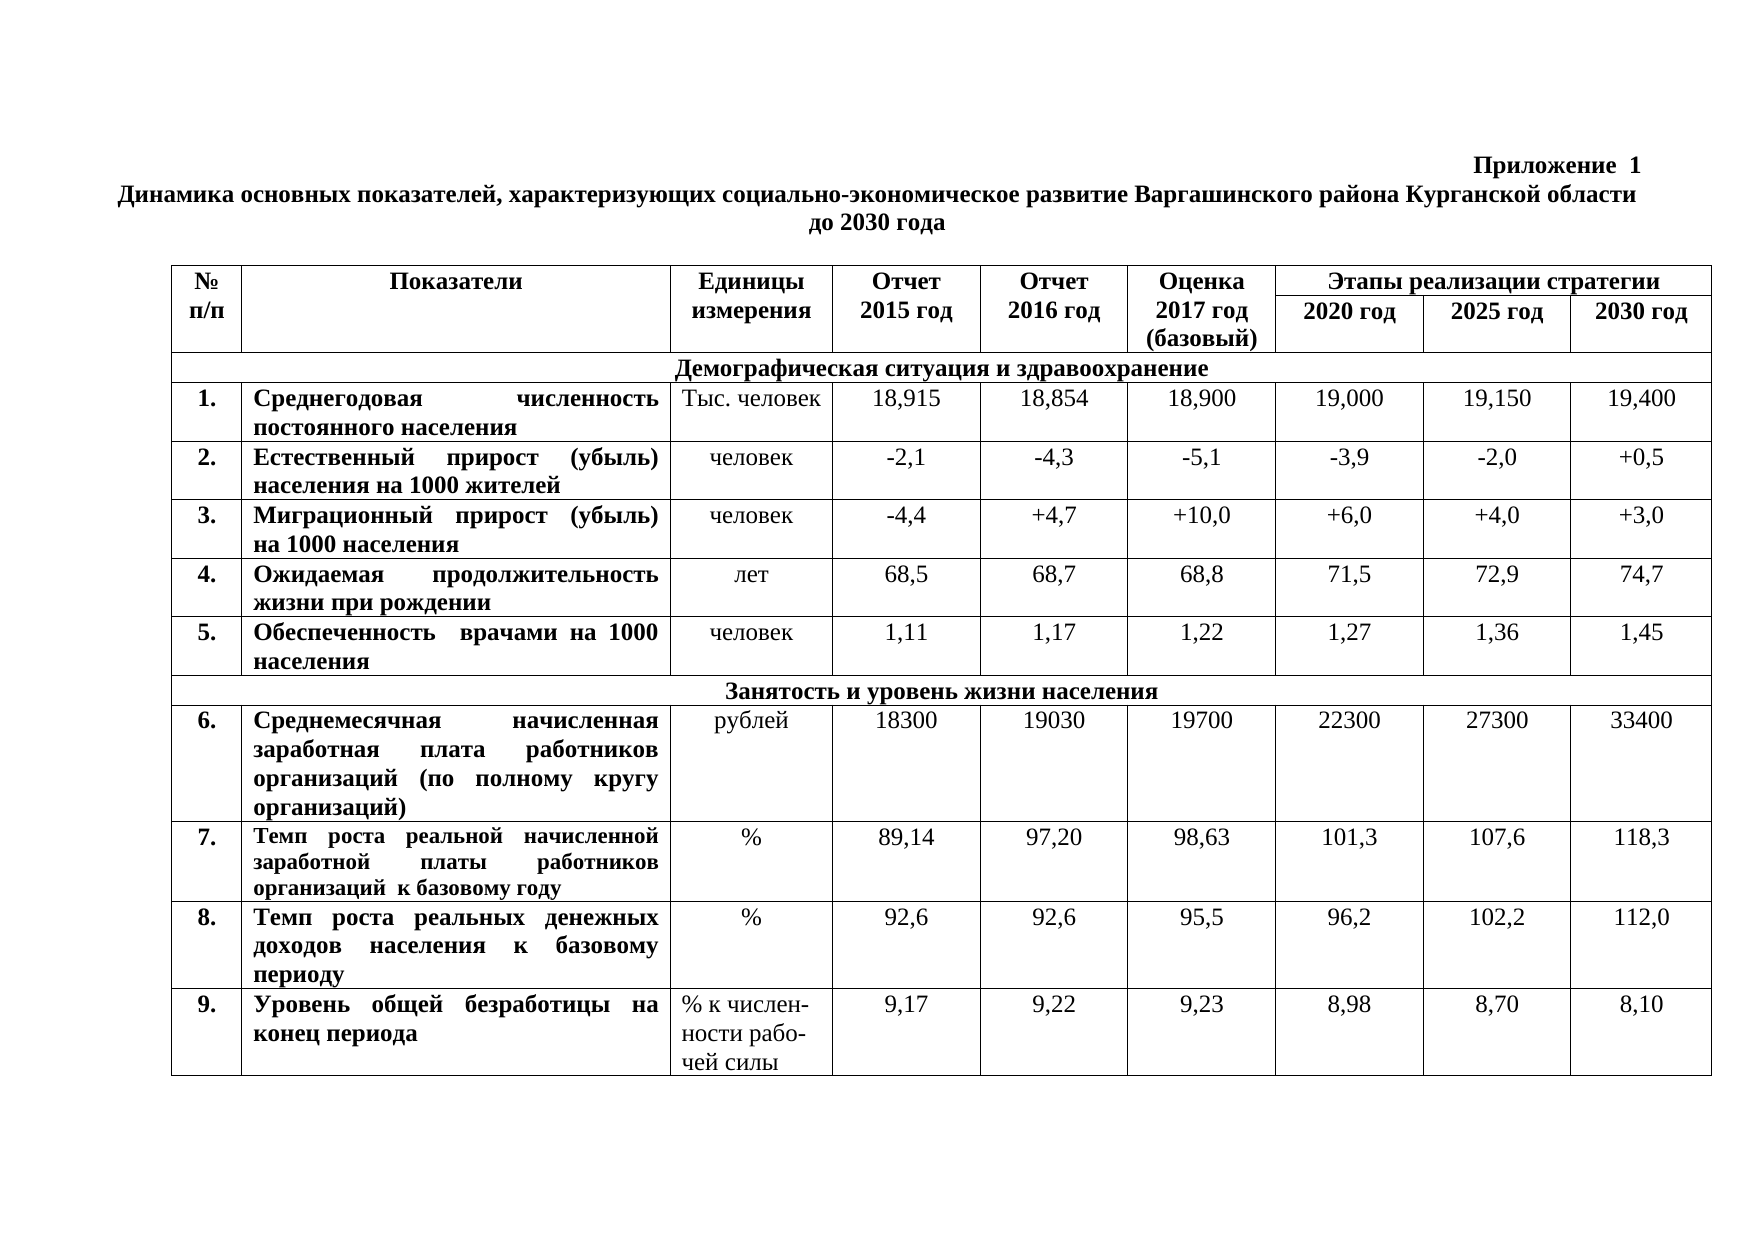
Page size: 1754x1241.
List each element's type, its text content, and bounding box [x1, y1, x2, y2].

table_cell 1,22 [1128, 617, 1275, 675]
table_header Отчет 2016 год [981, 266, 1127, 352]
table_cell 74,7 [1571, 559, 1711, 616]
table_header Оценка 2017 год (базовый) [1128, 266, 1275, 352]
table_cell 3. [172, 500, 241, 558]
table_cell 19,400 [1571, 383, 1711, 441]
table_cell -5,1 [1128, 442, 1275, 499]
table_cell 18,915 [833, 383, 980, 441]
table_cell 19,150 [1424, 383, 1570, 441]
table_cell 1. [172, 383, 241, 441]
table_cell 107,6 [1424, 822, 1570, 901]
table_cell 19030 [981, 706, 1127, 821]
table_cell 18300 [833, 706, 980, 821]
table_cell человек [671, 442, 832, 499]
table_cell 2030 год [1571, 296, 1711, 352]
table_cell 19,000 [1276, 383, 1423, 441]
table_cell 9,17 [833, 989, 980, 1075]
table_cell Демографическая ситуация и здравоохранение [172, 353, 1711, 382]
table_cell человек [671, 500, 832, 558]
table_cell 18,854 [981, 383, 1127, 441]
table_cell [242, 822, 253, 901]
text Динамика основных показателей, характеризующих социально-экономическое развитие Варгашинского района Курганской области до 2030 года [112, 179, 1641, 236]
table_cell 2020 год [1276, 296, 1423, 352]
table_cell Уровень общей безработицы на конец периода [242, 989, 670, 1075]
table_cell +0,5 [1571, 442, 1711, 499]
table_cell +4,7 [981, 500, 1127, 558]
table_cell % [671, 902, 832, 988]
table_cell 1,27 [1276, 617, 1423, 675]
table_cell -3,9 [1276, 442, 1423, 499]
table_cell 9,23 [1128, 989, 1275, 1075]
table_cell 68,5 [833, 559, 980, 616]
table_cell 6. [172, 706, 241, 821]
table_cell Занятость и уровень жизни населения [172, 676, 1711, 704]
table_cell 68,8 [1128, 559, 1275, 616]
table_cell 68,7 [981, 559, 1127, 616]
table_cell 9,22 [981, 989, 1127, 1075]
table_cell Тыс. человек [671, 383, 832, 441]
table_cell человек [671, 617, 832, 675]
table_cell 71,5 [1276, 559, 1423, 616]
table_cell 8,10 [1571, 989, 1711, 1075]
table_cell 8,70 [1424, 989, 1570, 1075]
table_cell 92,6 [833, 902, 980, 988]
table_cell 2. [172, 442, 241, 499]
table_cell 7. [172, 822, 241, 901]
table_cell 1,36 [1424, 617, 1570, 675]
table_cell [671, 989, 832, 1075]
table_cell 95,5 [1128, 902, 1275, 988]
table_cell -2,0 [1424, 442, 1570, 499]
table_cell +4,0 [1424, 500, 1570, 558]
table_cell Обеспеченность врачами на 1000 населения [242, 617, 670, 675]
table_cell Ожидаемая продолжительность жизни при рождении [242, 559, 670, 616]
table_cell +6,0 [1276, 500, 1423, 558]
table_cell 112,0 [1571, 902, 1711, 988]
table_header Отчет 2015 год [833, 266, 980, 352]
table_cell -4,3 [981, 442, 1127, 499]
table_cell Среднегодовая численность постоянного населения [242, 383, 670, 441]
table_cell 97,20 [981, 822, 1127, 901]
table_cell 22300 [1276, 706, 1423, 821]
table_cell Темп роста реальных денежных доходов населения к базовому периоду [242, 902, 670, 988]
table_cell 5. [172, 617, 241, 675]
table_cell Естественный прирост (убыль) населения на 1000 жителей [242, 442, 670, 499]
table_cell 101,3 [1276, 822, 1423, 901]
table_cell % [671, 822, 832, 901]
table_cell 18,900 [1128, 383, 1275, 441]
table_header № п/п [172, 266, 241, 352]
table_cell 8,98 [1276, 989, 1423, 1075]
table_cell +3,0 [1571, 500, 1711, 558]
table_cell 89,14 [833, 822, 980, 901]
table_cell 98,63 [1128, 822, 1275, 901]
table_cell лет [671, 559, 832, 616]
table_cell Темп роста реальной начисленной заработной платы работников организаций к базовому году [561, 822, 670, 901]
table_cell 19700 [1128, 706, 1275, 821]
table_cell 9. [172, 989, 241, 1075]
table_cell 1,17 [981, 617, 1127, 675]
table_cell -2,1 [833, 442, 980, 499]
table_cell -4,4 [833, 500, 980, 558]
table_cell Миграционный прирост (убыль) на 1000 населения [242, 500, 670, 558]
table_cell 96,2 [1276, 902, 1423, 988]
table_cell 72,9 [1424, 559, 1570, 616]
table_cell 8. [172, 902, 241, 988]
table_cell 1,45 [1571, 617, 1711, 675]
table_cell Среднемесячная начисленная заработная плата работников организаций (по полному кругу организаций) [242, 706, 670, 821]
table_cell 92,6 [981, 902, 1127, 988]
table_cell +10,0 [1128, 500, 1275, 558]
table_cell рублей [671, 706, 832, 821]
table_cell 27300 [1424, 706, 1570, 821]
table_cell 4. [172, 559, 241, 616]
table_header Единицы измерения [671, 266, 832, 352]
table_header Этапы реализации стратегии [1276, 266, 1711, 295]
text Приложение 1 [112, 150, 1641, 179]
table_cell 33400 [1571, 706, 1711, 821]
table_cell 1,11 [833, 617, 980, 675]
table_header Показатели [242, 266, 670, 352]
table_cell 102,2 [1424, 902, 1570, 988]
table_cell 2025 год [1424, 296, 1570, 352]
table_cell 118,3 [1571, 822, 1711, 901]
